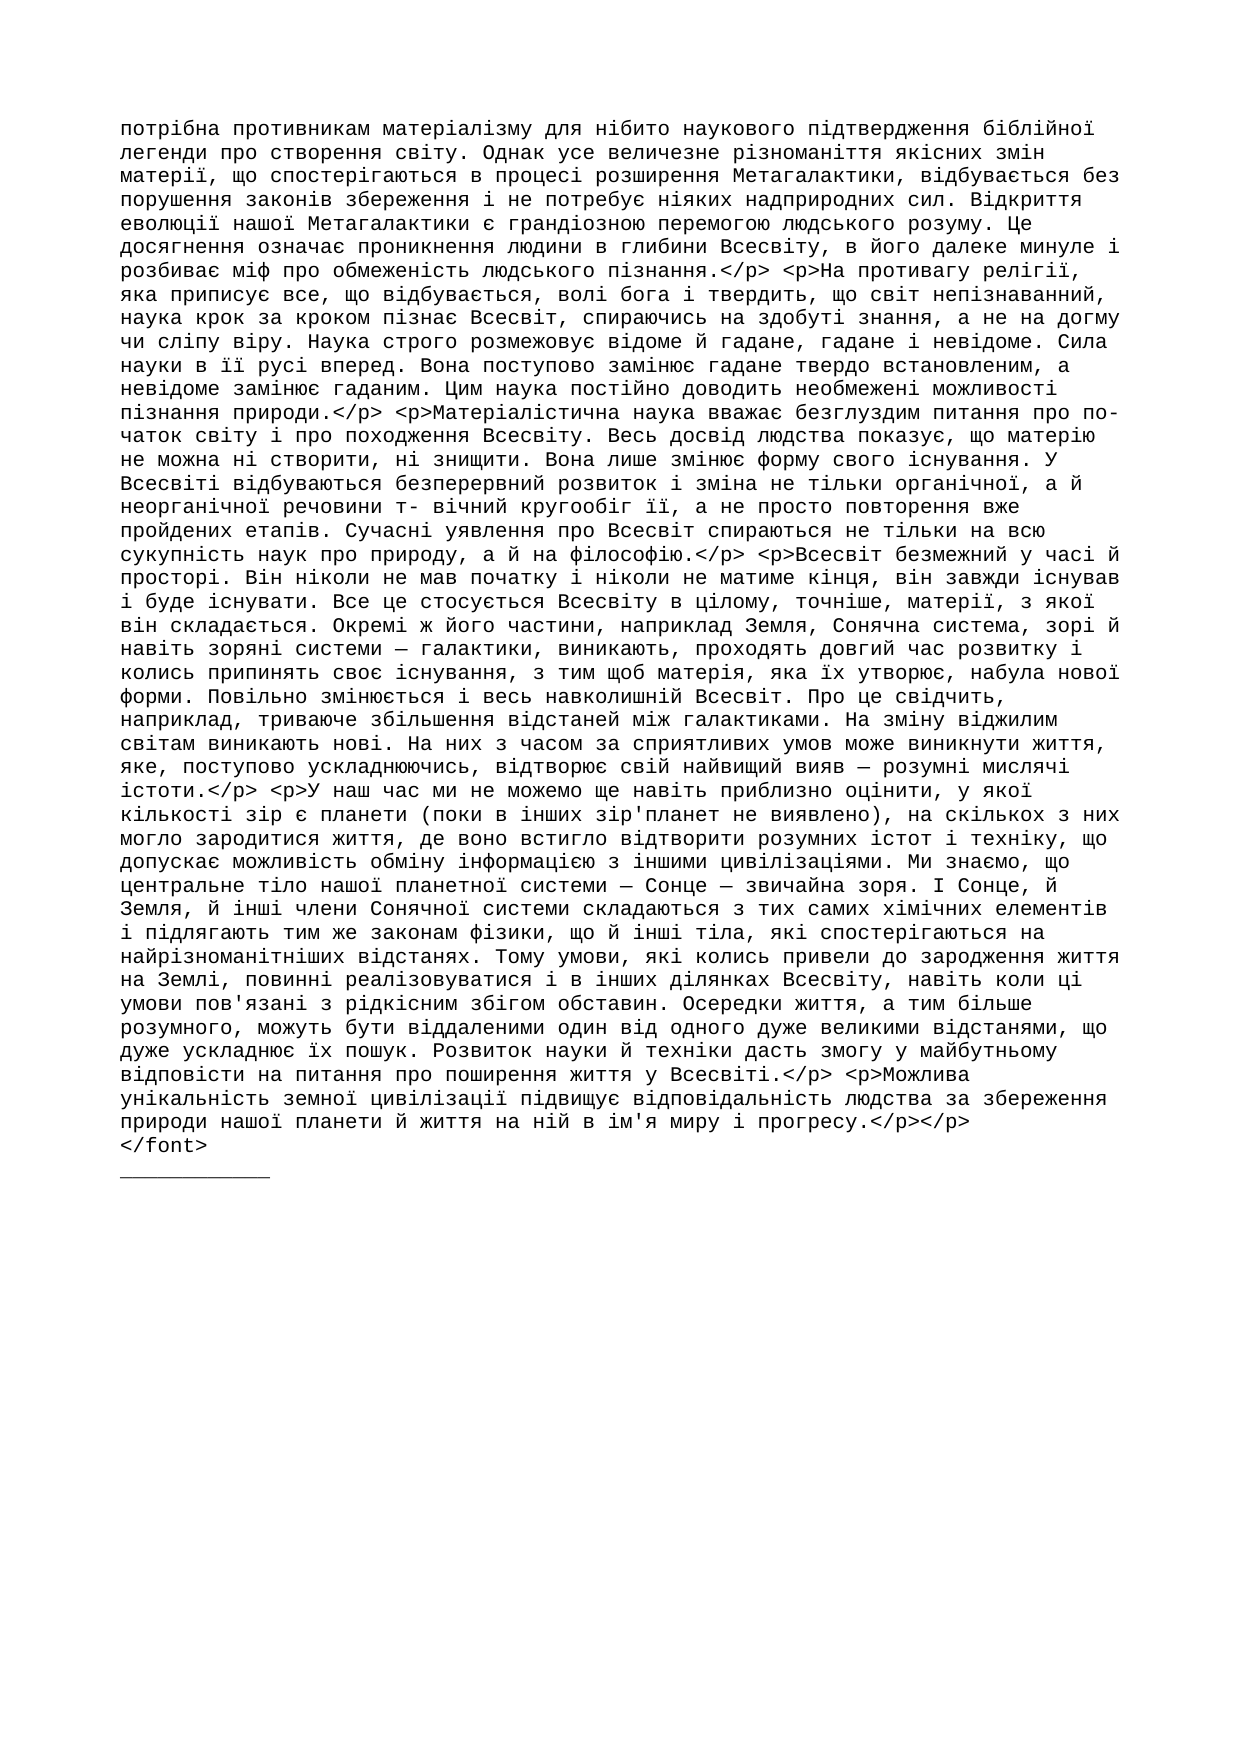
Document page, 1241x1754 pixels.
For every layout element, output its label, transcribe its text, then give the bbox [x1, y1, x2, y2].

text </font> [120, 1135, 1120, 1158]
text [120, 118, 1120, 1135]
text ____________ [120, 1158, 1120, 1182]
